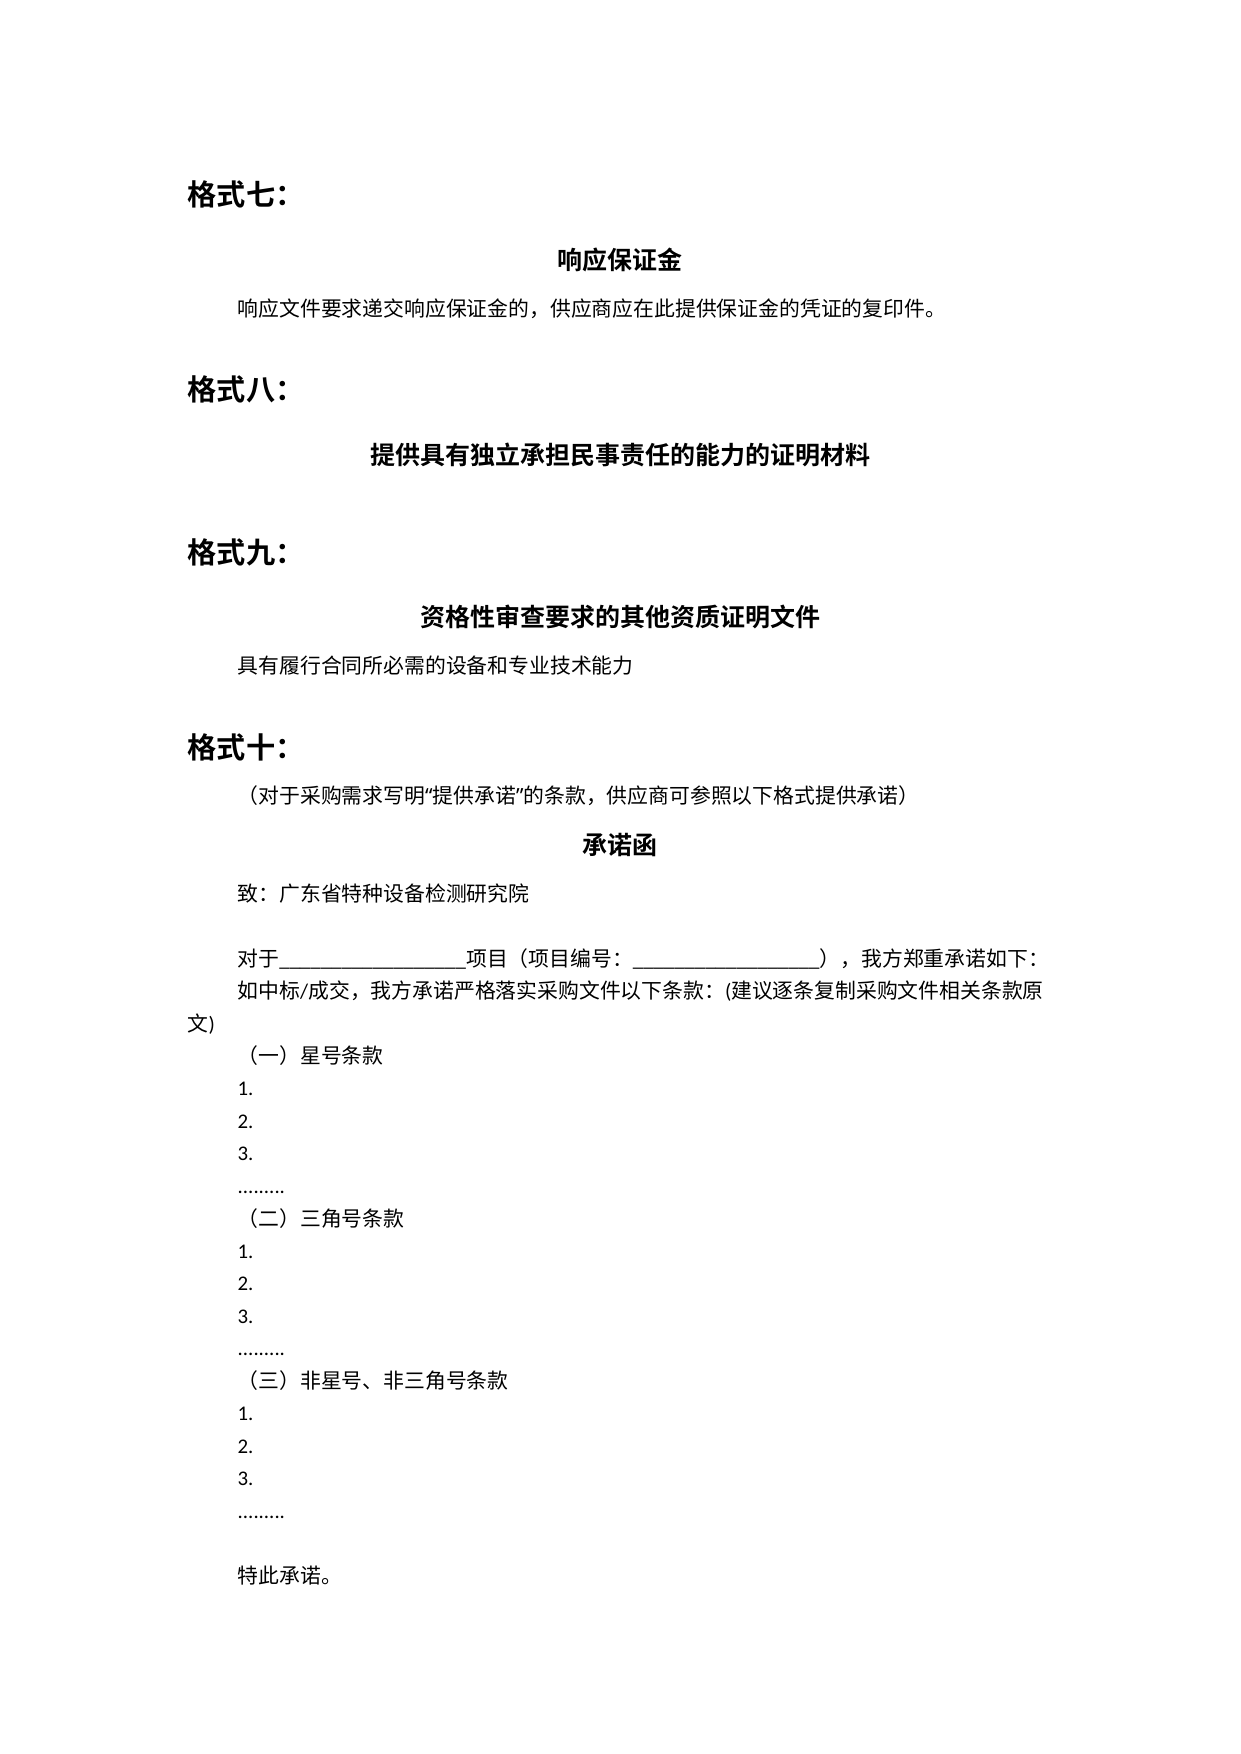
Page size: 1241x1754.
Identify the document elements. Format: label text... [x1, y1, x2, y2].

text 1. [187, 1072, 1053, 1104]
text 格式八： [187, 357, 1053, 422]
text 如中标/成交，我方承诺严格落实采购文件以下条款：(建议逐条复制采购文件相关条款原文) [187, 974, 1053, 1039]
text （二）三角号条款 [187, 1202, 1053, 1234]
text 2. [187, 1267, 1053, 1299]
text （一）星号条款 [187, 1039, 1053, 1072]
text 对于__________________项目（项目编号：__________________），我方郑重承诺如下： [187, 942, 1053, 974]
text ......... [187, 1332, 1053, 1364]
text 格式十： [187, 714, 1053, 779]
text 2. [187, 1429, 1053, 1462]
text ......... [187, 1494, 1053, 1559]
text 致：广东省特种设备检测研究院 [187, 877, 1053, 942]
text 3. [187, 1137, 1053, 1169]
text 特此承诺。 [187, 1559, 1053, 1592]
text 1. [187, 1234, 1053, 1267]
text （三）非星号、非三角号条款 [187, 1364, 1053, 1397]
text 响应文件要求递交响应保证金的，供应商应在此提供保证金的凭证的复印件。 [187, 292, 1053, 324]
text 格式九： [187, 519, 1053, 584]
text 格式七： [187, 162, 1053, 227]
text 具有履行合同所必需的设备和专业技术能力 [187, 649, 1053, 682]
text （对于采购需求写明“提供承诺”的条款，供应商可参照以下格式提供承诺） [187, 779, 1053, 812]
text 2. [187, 1104, 1053, 1137]
text ......... [187, 1169, 1053, 1202]
text 承诺函 [187, 812, 1053, 877]
text 3. [187, 1299, 1053, 1332]
text 响应保证金 [187, 227, 1053, 292]
text 3. [187, 1462, 1053, 1494]
text 资格性审查要求的其他资质证明文件 [187, 584, 1053, 649]
text 提供具有独立承担民事责任的能力的证明材料 [187, 422, 1053, 487]
text 1. [187, 1397, 1053, 1429]
